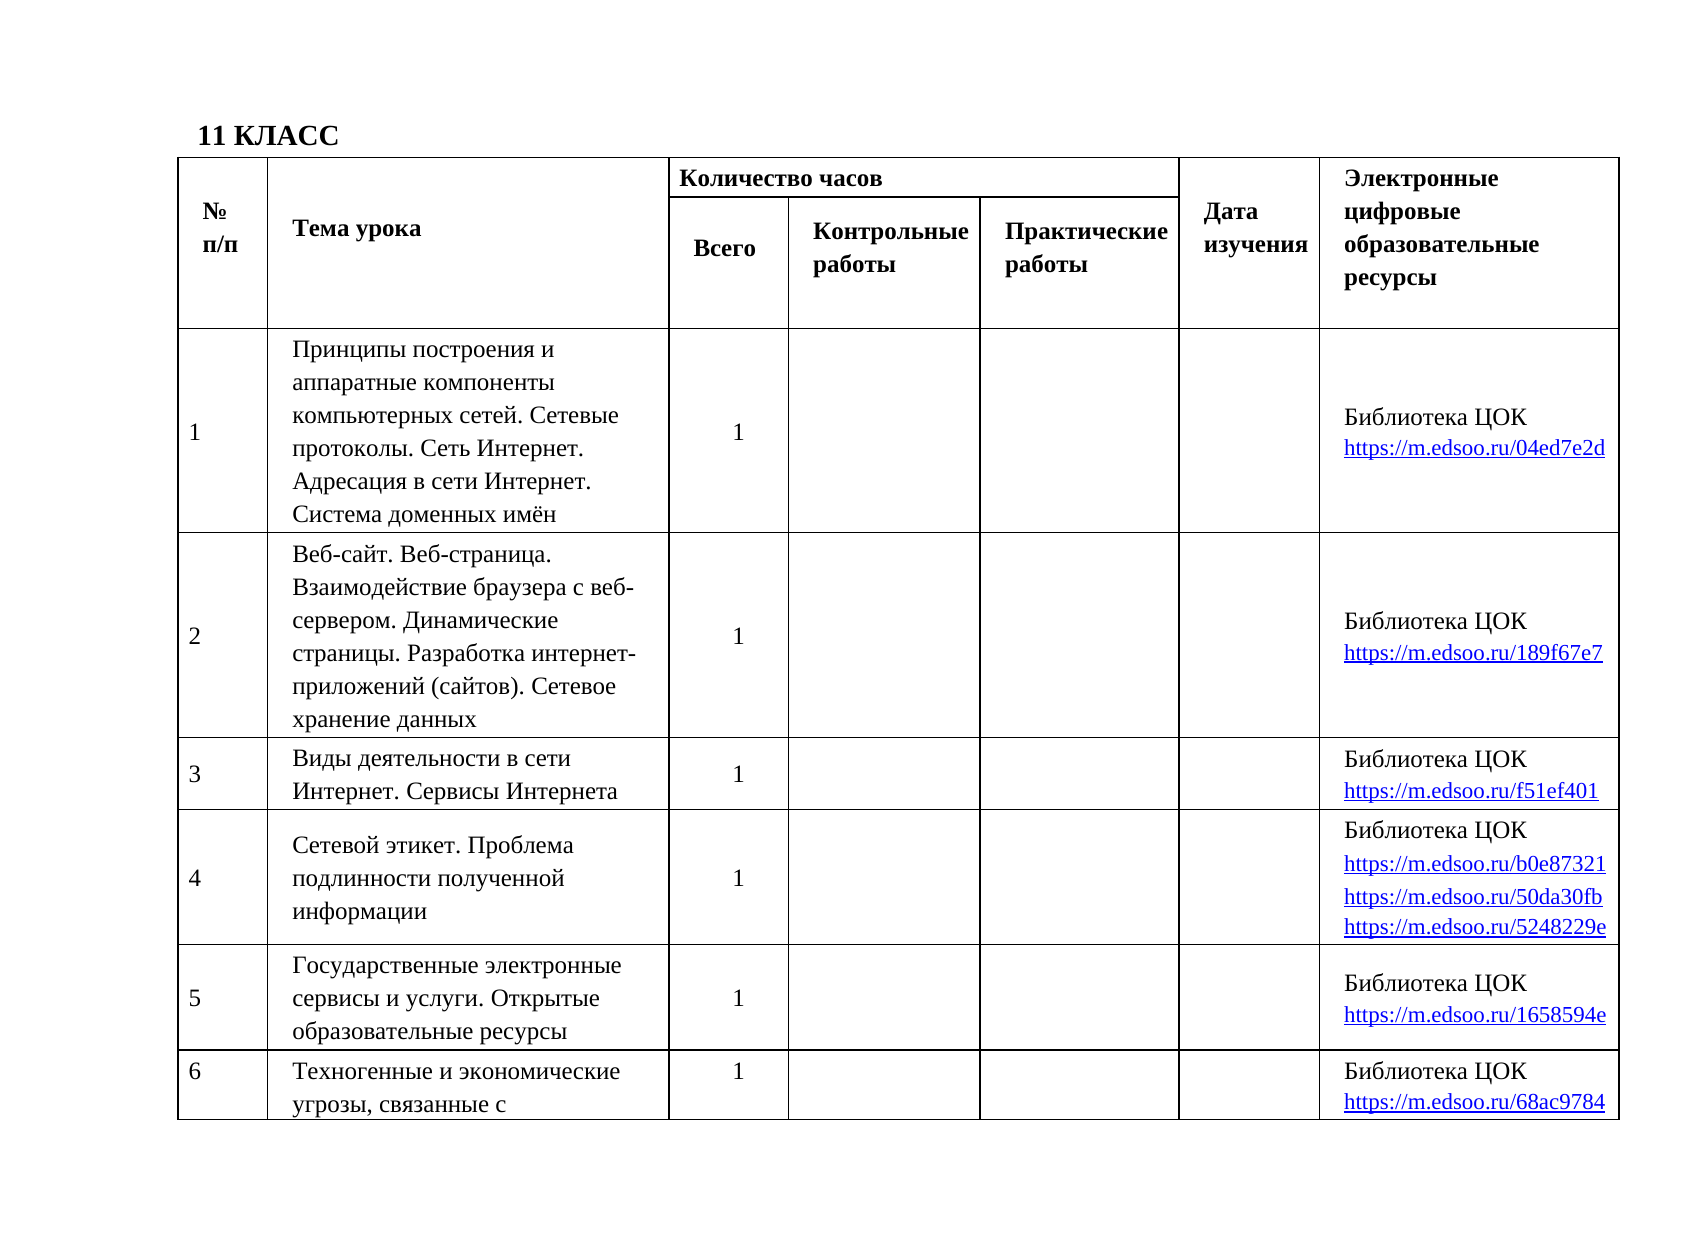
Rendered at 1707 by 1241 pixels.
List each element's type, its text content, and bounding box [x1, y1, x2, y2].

table_cell 1 [670, 533, 788, 736]
table_cell [981, 738, 1178, 809]
table_cell Библиотека ЦОК https://m.edsoo.ru/189f67e7 [1320, 533, 1618, 736]
table_cell [981, 945, 1178, 1049]
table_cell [1320, 1051, 1618, 1118]
table_cell [789, 533, 979, 736]
table_cell 1 [179, 329, 267, 532]
table_cell [789, 738, 979, 809]
table_header Электронные цифровые образовательные ресурсы [1320, 158, 1618, 327]
table_cell 1 [670, 329, 788, 532]
table_cell [1180, 329, 1319, 532]
table_cell Библиотека ЦОК https://m.edsoo.ru/f51ef401 [1320, 738, 1618, 809]
table_cell 2 [179, 533, 267, 736]
table_cell Всего [670, 198, 788, 327]
table_cell Библиотека ЦОК https://m.edsoo.ru/1658594e [1320, 945, 1618, 1049]
table_cell Веб-сайт. Веб-страница. Взаимодействие браузера с веб-сервером. Динамические страницы. Разработка интернет-приложений (сайтов). Сетевое хранение данных [268, 533, 668, 736]
table_cell [1180, 533, 1319, 736]
table_cell 5 [179, 945, 267, 1049]
table_cell 1 [670, 945, 788, 1049]
table_cell Библиотека ЦОК https://m.edsoo.ru/b0e87321 https://m.edsoo.ru/50da30fb https://m.edsoo.ru/5248229e [1320, 810, 1618, 943]
table_cell [789, 810, 979, 943]
table_cell [1180, 945, 1319, 1049]
table_cell [981, 810, 1178, 943]
table_cell Библиотека ЦОК https://m.edsoo.ru/04ed7e2d [1320, 329, 1618, 532]
table_cell [981, 329, 1178, 532]
table_cell Сетевой этикет. Проблема подлинности полученной информации [268, 810, 668, 943]
table_cell Контрольные работы [789, 198, 979, 327]
table_cell 1 [670, 738, 788, 809]
table_cell [1180, 1051, 1319, 1118]
table_cell [981, 533, 1178, 736]
table_cell Виды деятельности в сети Интернет. Сервисы Интернета [268, 738, 668, 809]
table_cell [1180, 738, 1319, 809]
table_cell [789, 1051, 979, 1118]
table_cell Государственные электронные сервисы и услуги. Открытые образовательные ресурсы [268, 945, 668, 1049]
table_cell Принципы построения и аппаратные компоненты компьютерных сетей. Сетевые протоколы. Сеть Интернет. Адресация в сети Интернет. Система доменных имён [268, 329, 668, 532]
table_cell Практические работы [981, 198, 1178, 327]
table_cell [789, 329, 979, 532]
text 11 КЛАСС [190, 118, 1618, 152]
table_header № п/п [179, 158, 267, 327]
table_cell 6 [179, 1051, 267, 1118]
table_header Дата изучения [1180, 158, 1319, 327]
table_cell [789, 945, 979, 1049]
table_header Количество часов [670, 158, 1178, 196]
table_cell 3 [179, 738, 267, 809]
table_cell 4 [179, 810, 267, 943]
table_cell 1 [670, 1051, 788, 1118]
table_cell 1 [670, 810, 788, 943]
table_cell [1180, 810, 1319, 943]
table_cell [268, 1051, 668, 1118]
table_header Тема урока [268, 158, 668, 327]
table_cell [981, 1051, 1178, 1118]
